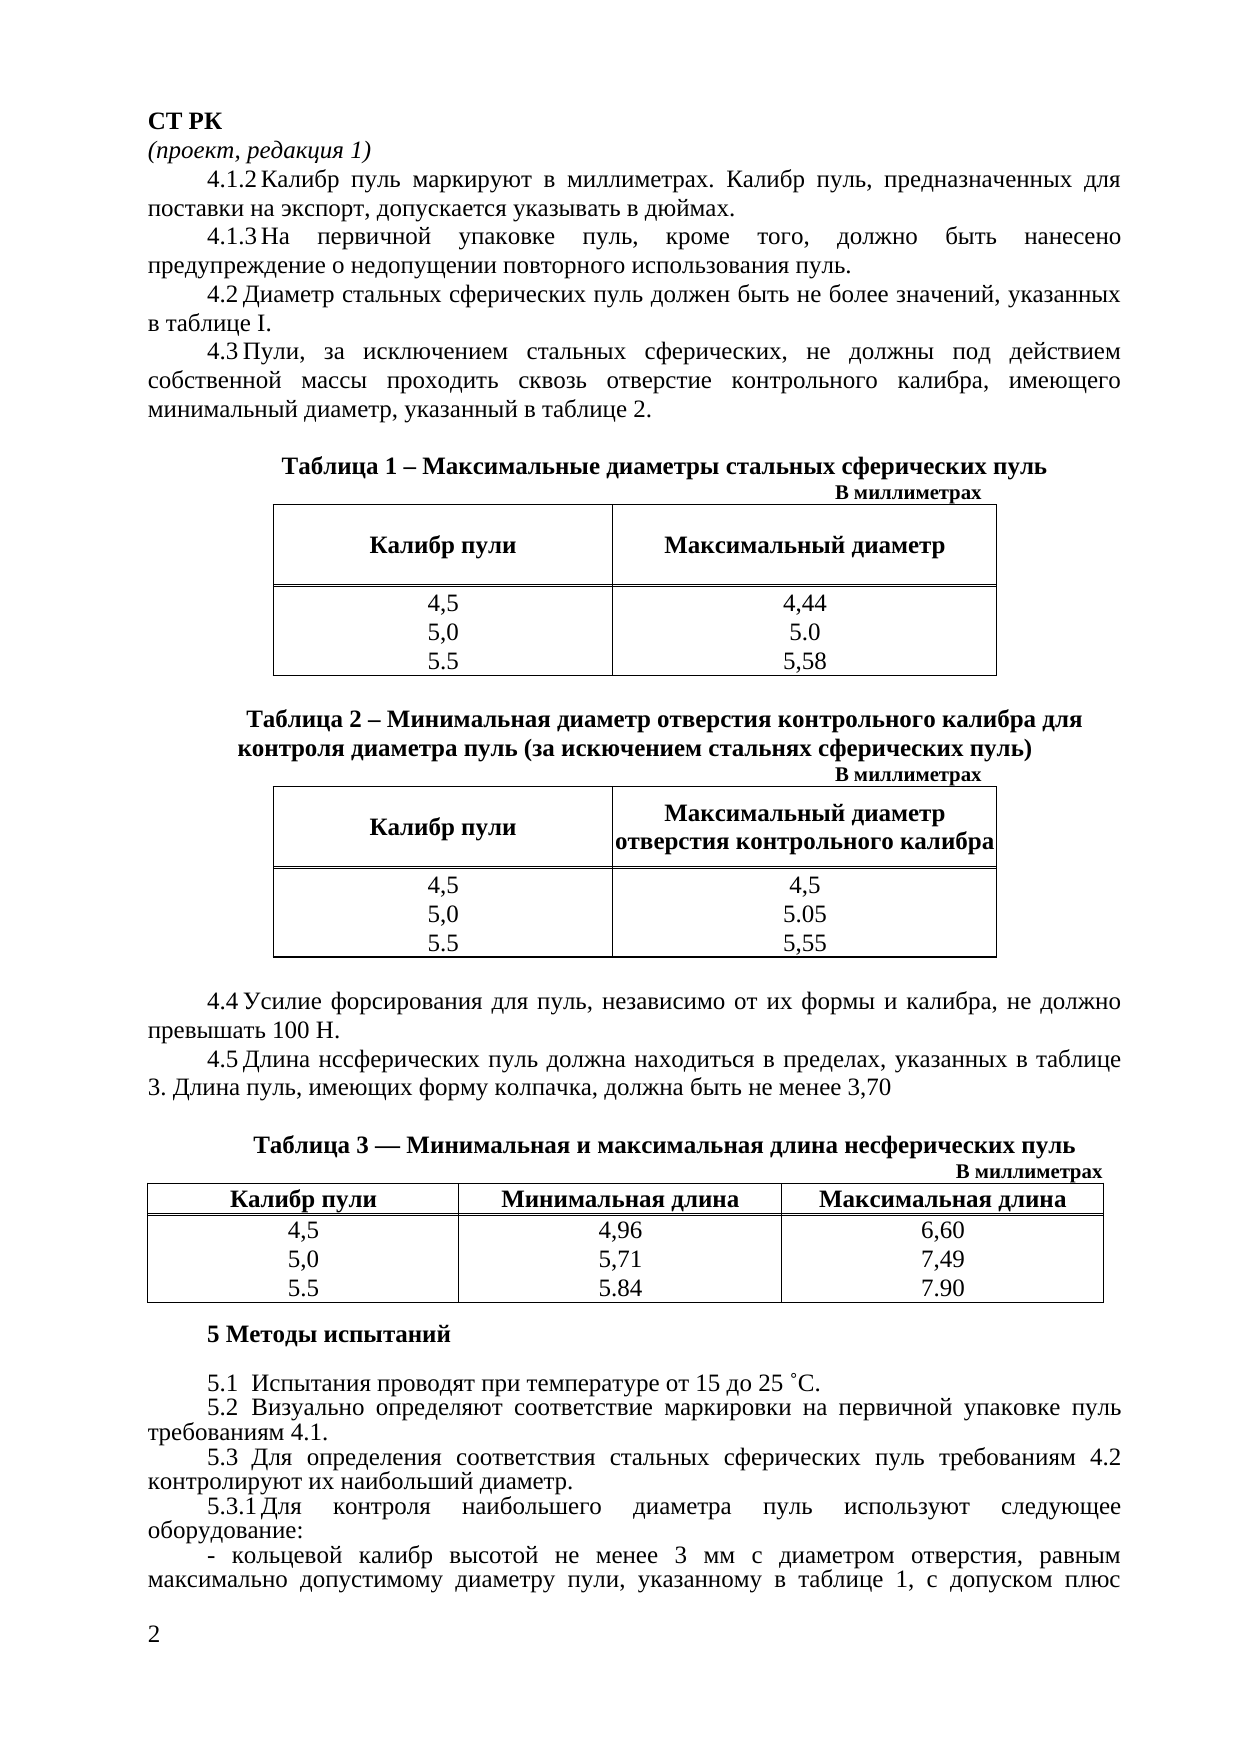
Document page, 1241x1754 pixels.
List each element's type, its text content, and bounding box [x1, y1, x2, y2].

table_header Калибр пули [148, 1184, 458, 1212]
text 5.1 Испытания проводят при температуре от 15 до 25 ˚C. [148, 1372, 1122, 1396]
text 5.3.1 Для контроля наибольшего диаметра пуль используют следующее оборудование: [148, 1494, 1122, 1544]
text 4.2 Диаметр стальных сферических пуль должен быть не более значений, указанных в таблице I. [148, 279, 1122, 336]
table_header Максимальный диаметр отверстия контрольного калибра [613, 787, 996, 866]
text В миллиметрах [148, 762, 1122, 786]
table_cell 6,60 7,49 7.90 [782, 1216, 1103, 1302]
text В миллиметрах [148, 480, 1122, 504]
table_cell 4,5 5,0 5.5 [148, 1216, 458, 1302]
text Таблица 2 – Минимальная диаметр отверстия контрольного калибра для контроля диаметра пуль (за искючением стальнях сферических пуль) [148, 704, 1122, 762]
table_header Максимальная длина [782, 1184, 1103, 1212]
table_header Максимальный диаметр [613, 505, 996, 584]
text 5.2 Визуально определяют соответствие маркировки на первичной упаковке пуль требованиям 4.1. [148, 1396, 1122, 1445]
table_cell 4,5 5,0 5.5 [274, 587, 612, 674]
text 4.3 Пули, за исключением стальных сферических, не должны под действием собственной массы проходить сквозь отверстие контрольного калибра, имеющего минимальный диаметр, указанный в таблице 2. [148, 336, 1122, 423]
table_header Калибр пули [274, 787, 612, 866]
table_cell 4,5 5,0 5.5 [274, 869, 612, 956]
table_cell 4,44 5.0 5,58 [613, 587, 996, 674]
text 5.3 Для определения соответствия стальных сферических пуль требованиям 4.2 контролируют их наибольший диаметр. [148, 1445, 1122, 1494]
table_cell 4,5 5.05 5,55 [613, 869, 996, 956]
text Таблица 3 — Минимальная и максимальная длина несферических пуль [148, 1130, 1122, 1159]
text 4.1.2 Калибр пуль маркируют в миллиметрах. Калибр пуль, предназначенных для поставки на экспорт, допускается указывать в дюймах. [148, 164, 1122, 221]
text 4.4 Усилие форсирования для пуль, независимо от их формы и калибра, не должно превышать 100 Н. [148, 986, 1122, 1044]
table_header Минимальная длина [459, 1184, 781, 1212]
table_header Калибр пули [274, 505, 612, 584]
text 5 Методы испытаний [148, 1322, 1122, 1347]
text 4.5 Длина нссферических пуль должна находиться в пределах, указанных в таблице 3. Длина пуль, имеющих форму колпачка, должна быть не менее 3,70 [148, 1044, 1122, 1101]
text В миллиметрах [148, 1159, 1122, 1183]
text Таблица 1 – Максимальные диаметры стальных сферических пуль [148, 451, 1122, 480]
table_cell 4,96 5,71 5.84 [459, 1216, 781, 1302]
text 4.1.3 На первичной упаковке пуль, кроме того, должно быть нанесено предупреждение о недопущении повторного использования пуль. [148, 221, 1122, 279]
